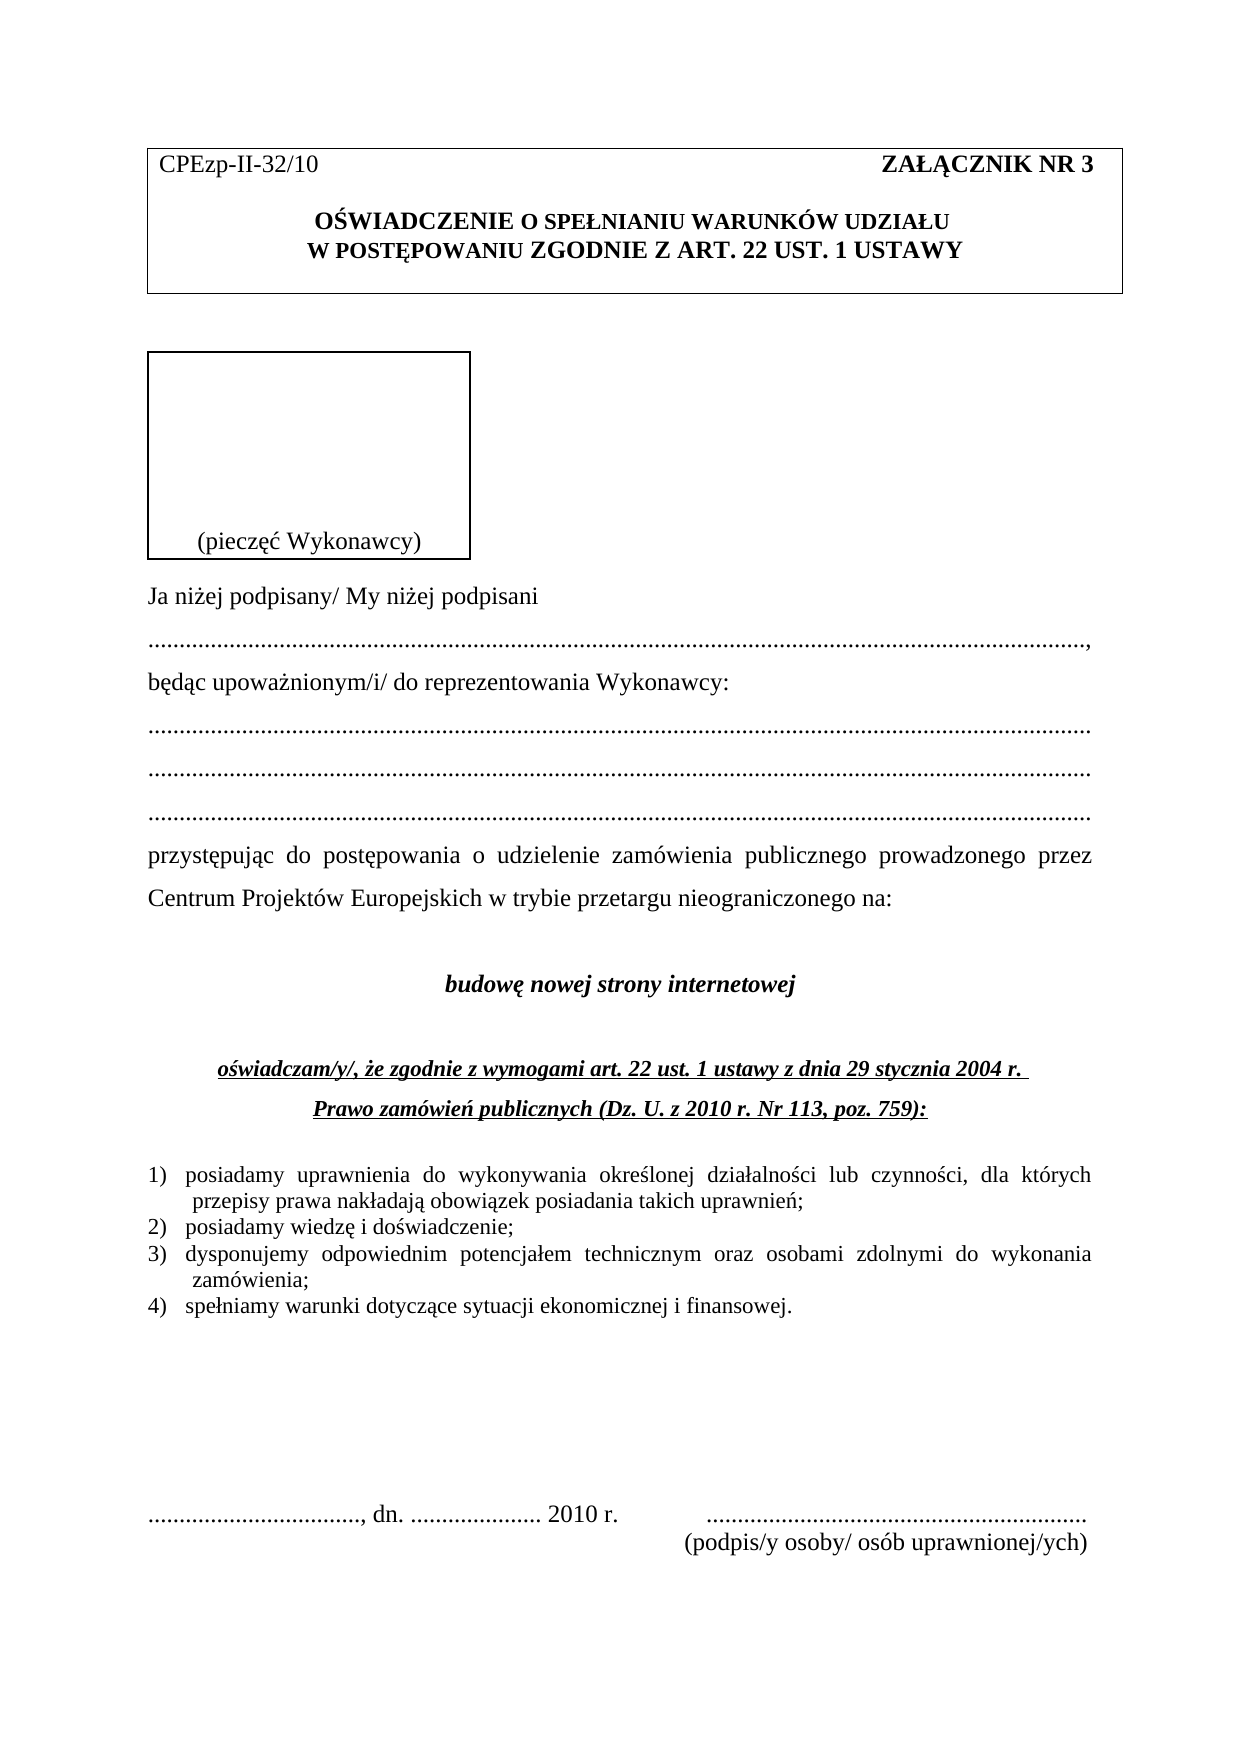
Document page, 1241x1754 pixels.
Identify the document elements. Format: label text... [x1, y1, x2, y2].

text (pieczęć Wykonawcy) [149, 529, 469, 556]
text (podpis/y osoby/ osób uprawnionej/ych) [148, 1527, 1093, 1556]
list spełniamy warunki dotyczące sytuacji ekonomicznej i finansowej. [148, 1292, 1093, 1319]
text ......................................................................................................................................................, [148, 624, 1093, 653]
list posiadamy uprawnienia do wykonywania określonej działalności lub czynności, dla których przepisy prawa nakładają obowiązek posiadania takich uprawnień; [148, 1161, 1093, 1213]
text ....................................................................................................................................................... [148, 797, 1093, 825]
text budowę nowej strony internetowej [148, 969, 1093, 998]
text przystępując do postępowania o udzielenie zamówienia publicznego prowadzonego przez Centrum Projektów Europejskich w trybie przetargu nieograniczonego na: [148, 840, 1093, 912]
table_header CPEzp-II-32/10 ZAŁĄCZNIK NR 3 [148, 149, 1122, 206]
text .................................., dn. ..................... 2010 r. ............................................................. [148, 1502, 1093, 1527]
text ....................................................................................................................................................... [148, 753, 1093, 782]
text będąc upoważnionym/i/ do reprezentowania Wykonawcy: [148, 667, 1093, 696]
text oświadczam/y/, że zgodnie z wymogami art. 22 ust. 1 ustawy z dnia 29 stycznia 2004 r. [148, 1055, 1093, 1082]
table_cell OŚWIADCZENIE O SPEŁNIANIU WARUNKÓW UDZIAŁU W POSTĘPOWANIU ZGODNIE Z ART. 22 UST. 1 USTAWY [148, 206, 1122, 292]
text ....................................................................................................................................................... [148, 710, 1093, 739]
list dysponujemy odpowiednim potencjałem technicznym oraz osobami zdolnymi do wykonania zamówienia; [148, 1240, 1093, 1292]
list posiadamy wiedzę i doświadczenie; [148, 1213, 1093, 1240]
text Prawo zamówień publicznych (Dz. U. z 2010 r. Nr 113, poz. 759): [148, 1095, 1093, 1121]
text Ja niżej podpisany/ My niżej podpisani [148, 581, 1093, 610]
